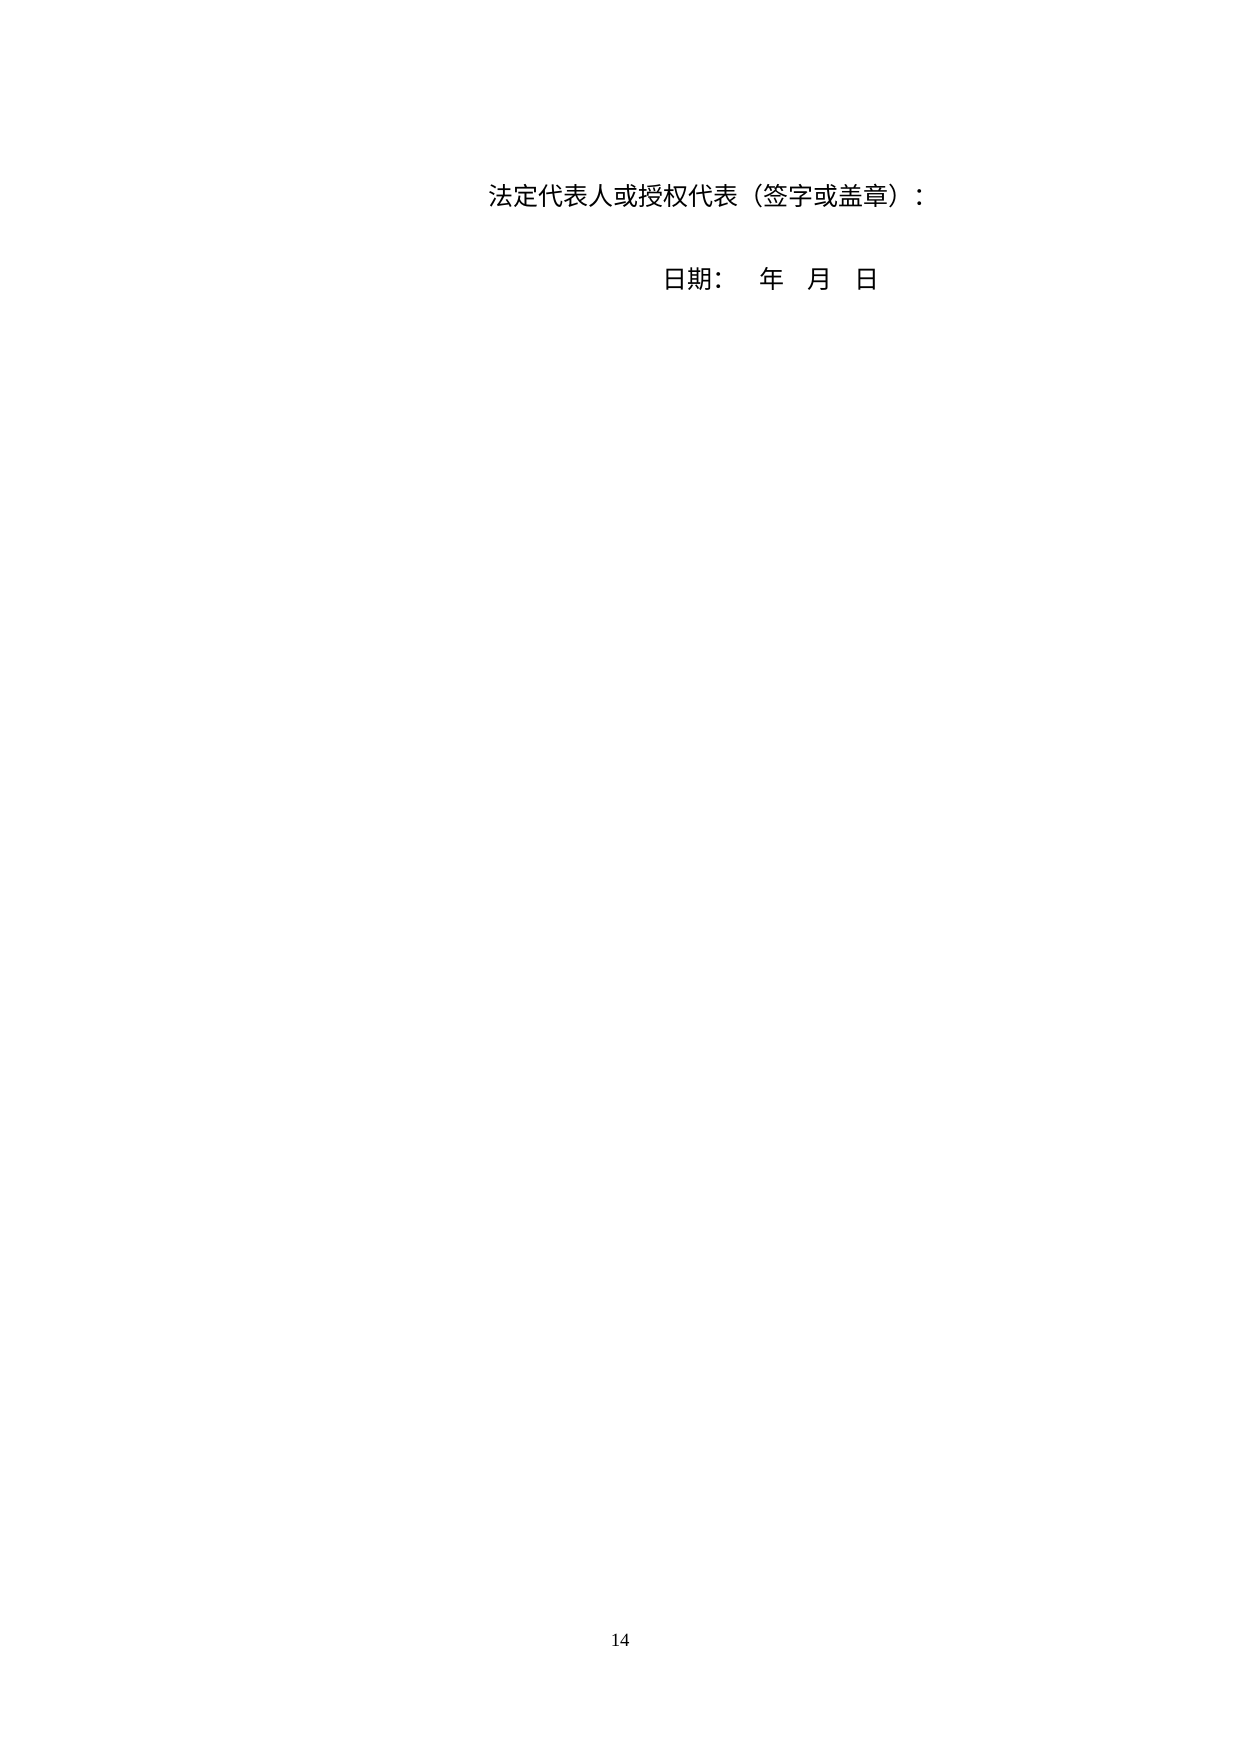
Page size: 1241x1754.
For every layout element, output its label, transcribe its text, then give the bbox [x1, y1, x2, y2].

text 法定代表人或授权代表（签字或盖章）： [150, 162, 1090, 227]
text 日期： 年 月 日 [150, 245, 1090, 310]
